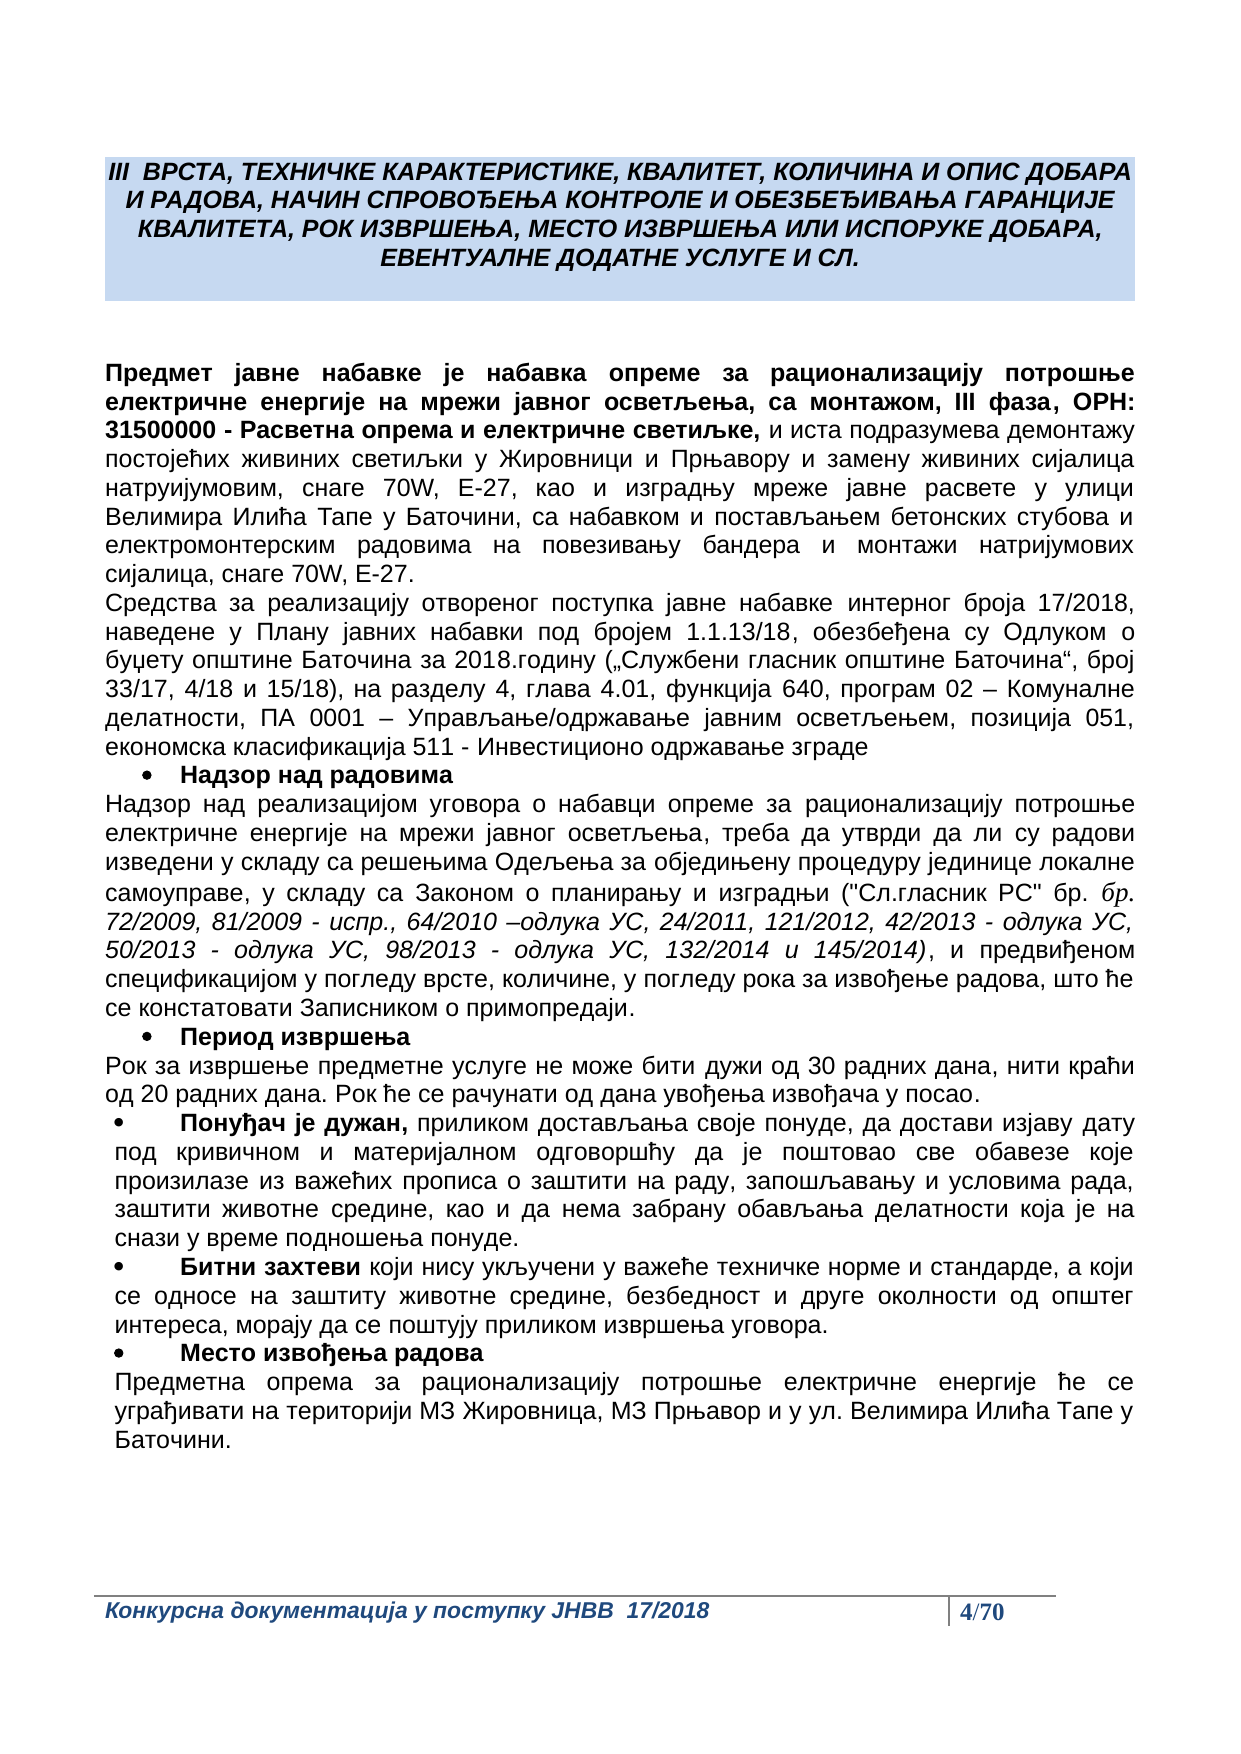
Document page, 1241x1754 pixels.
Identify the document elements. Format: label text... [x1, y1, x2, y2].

list Период извршења [142, 1022, 1135, 1051]
list Битни захтеви који нису укључени у важеће техничке норме и стандарде, а који се односе на заштиту животне средине, безбедност и друге околности од општег интереса, морају да се поштују приликом извршења уговора. [114, 1252, 1135, 1338]
text Надзор над реализацијом уговора о набавци опреме за рационализацију потрошње електричне енергије на мрежи јавног осветљења, треба да утврди да ли су радови изведени у складу са решењима Одељења за обједињену процедуру јединице локалне самоуправе, у складу са Законом о планирању и изградњи ("Сл.гласник РС" бр. бр. 72/2009, 81/2009 - испр., 64/2010 –одлука УС, 24/2011, 121/2012, 42/2013 - одлука УС, 50/2013 - одлука УС, 98/2013 - одлука УС, 132/2014 и 145/2014), и предвиђеном спецификацијом у погледу врсте, количине, у погледу рока за извођење радова, што ће се констатовати Записником о примопредаји. [105, 789, 1135, 1022]
text Предмет јавне набавке је набавка опреме за рационализацију потрошње електричне енергије на мрежи јавног осветљења, са монтажом, III фаза, ОРН: 31500000 - Расветна опрема и електричне светиљке, и иста подразумева демонтажу постојећих живиних светиљки у Жировници и Прњавору и замену живиних сијалица натруијумовим, снаге 70W, E-27, као и изградњу мреже јавне расвете у улици Велимира Илића Тапе у Баточини, са набавком и постављањем бетонских стубова и електромонтерским радовима на повезивању бандера и монтажи натријумових сијалица, снаге 70W, E-27. [105, 358, 1135, 588]
text Средства за реализацију отвореног поступка јавне набавке интерног броја 17/2018, наведене у Плану јавних набавки под бројем 1.1.13/18, обезбеђена су Одлуком о буџету општине Баточина за 2018.годину („Службени гласник општине Баточина“, број 33/17, 4/18 и 15/18), на разделу 4, глава 4.01, функција 640, програм 02 – Комуналне делатности, ПА 0001 – Управљање/одржавање јавним осветљењем, позиција 051, економска класификација 511 - Инвестиционо одржавање зграде [105, 588, 1135, 761]
list Рок за извршење предметне услуге не може бити дужи од 30 радних дана, нити краћи од 20 радних дана. Рок ће се рачунати од дана увођења извођача у посао. [105, 1051, 1135, 1108]
text III ВРСТА, ТЕХНИЧКЕ КАРАКТЕРИСТИКЕ, КВАЛИТЕТ, КОЛИЧИНА И ОПИС ДОБАРА И РАДОВА, НАЧИН СПРОВОЂЕЊА КОНТРОЛЕ И ОБЕЗБЕЂИВАЊА ГАРАНЦИЈЕ КВАЛИТЕТА, РОК ИЗВРШЕЊА, МЕСТО ИЗВРШЕЊА ИЛИ ИСПОРУКЕ ДОБАРА, ЕВЕНТУАЛНЕ ДОДАТНЕ УСЛУГЕ И СЛ. [105, 157, 1135, 272]
list Надзор над радовима [142, 761, 1135, 789]
text Предметна опрема за рационализацију потрошње електричне енергије ће се уграђивати на територији МЗ Жировница, МЗ Прњавор и у ул. Велимира Илића Тапе у Баточини. [114, 1367, 1135, 1453]
list Понуђач је дужан, приликом достављања своје понуде, да достави изјаву дату под кривичном и материјалном одговоршћу да је поштовао све обавезе које произилазе из важећих прописа о заштити на раду, запошљавању и условима рада, заштити животне средине, као и да нема забрану обављања делатности која је на снази у време подношења понуде. [114, 1108, 1135, 1252]
list Место извођења радова [114, 1338, 1135, 1367]
